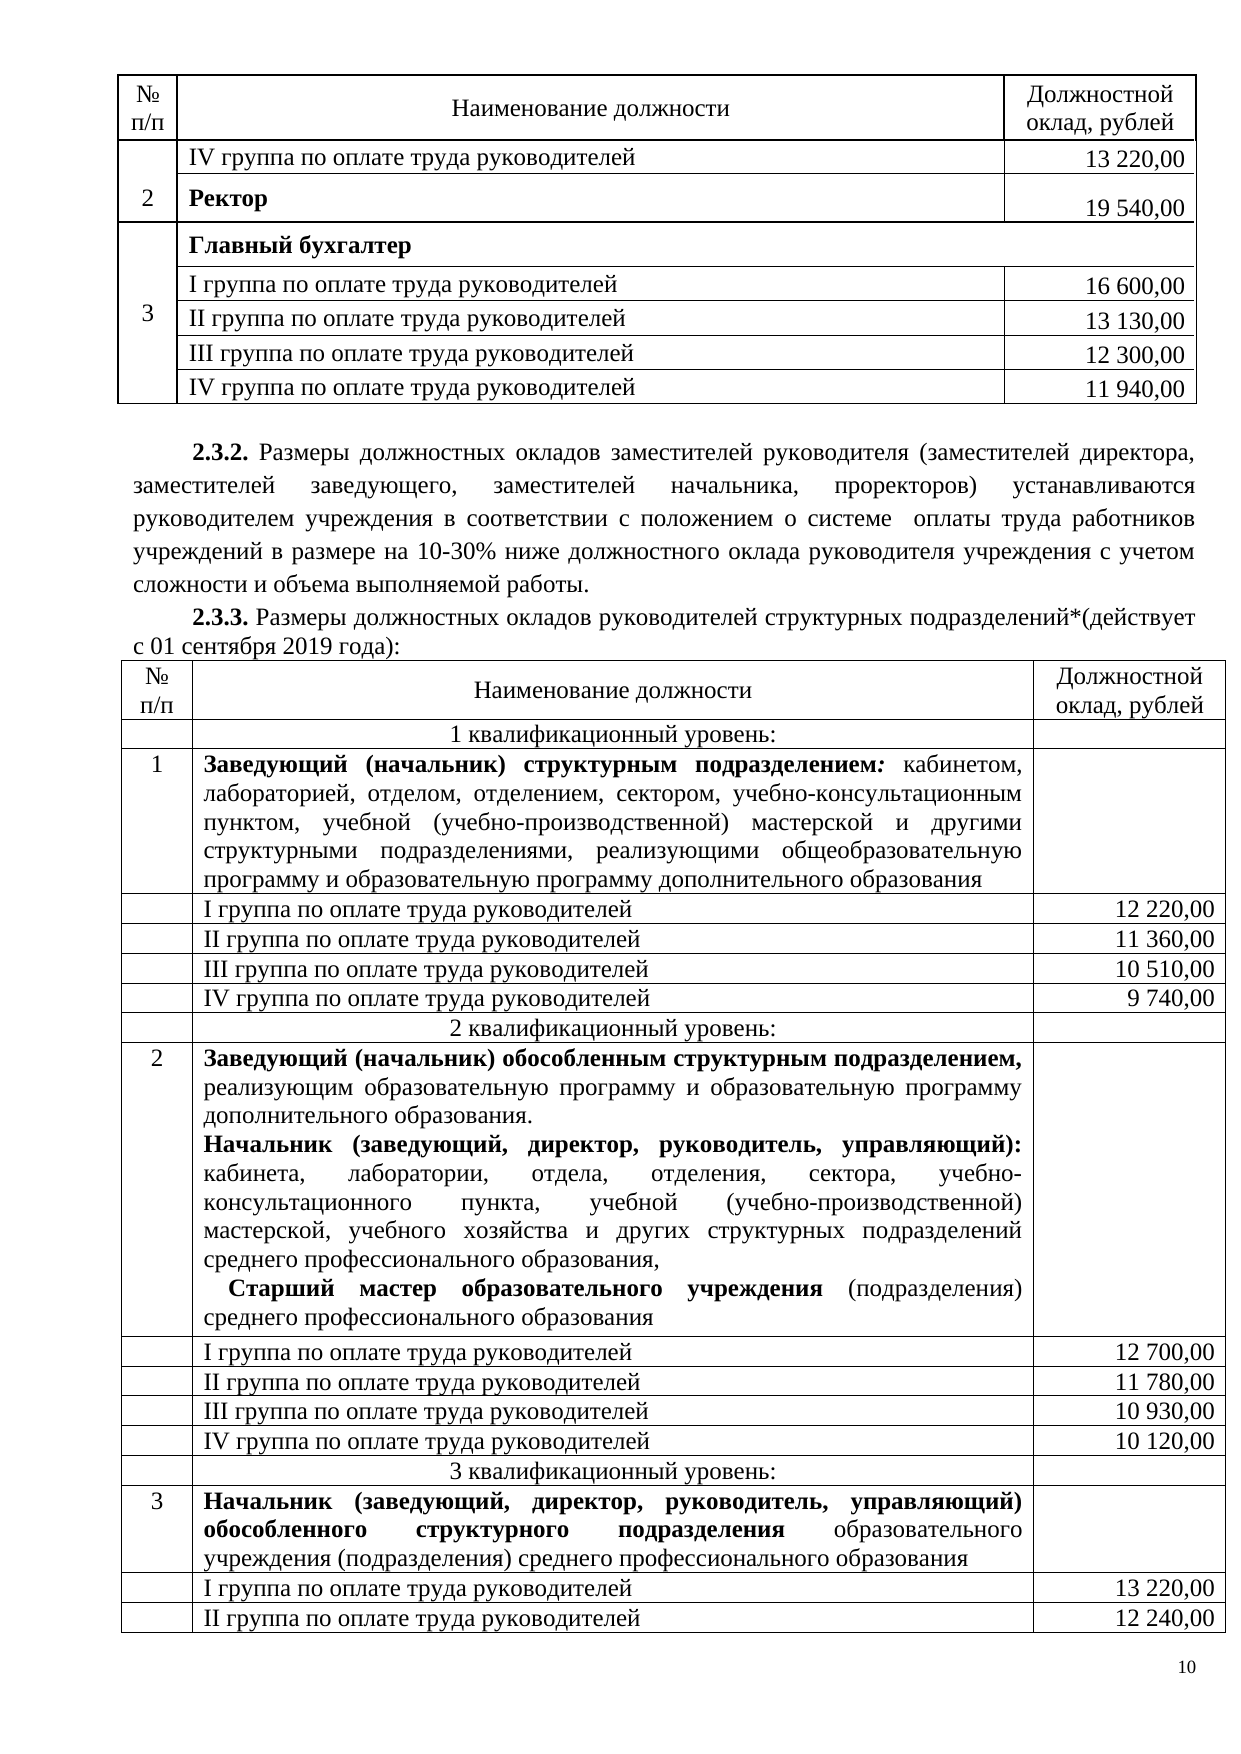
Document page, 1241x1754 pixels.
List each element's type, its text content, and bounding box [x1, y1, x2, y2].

table_header № п/п [119, 76, 176, 139]
table_cell 12 240,00 [1034, 1603, 1225, 1632]
table_cell Ректор [178, 174, 1004, 221]
table_cell 9 740,00 [1034, 984, 1225, 1012]
table_cell [1034, 1486, 1225, 1572]
table_cell 2 [119, 173, 176, 221]
table_cell III группа по оплате труда руководителей [193, 954, 1033, 982]
table_cell IV группа по оплате труда руководителей [178, 370, 1004, 403]
table_cell 13 220,00 [1005, 139, 1196, 173]
table_cell 3 [122, 1486, 192, 1572]
table_cell 10 510,00 [1034, 954, 1225, 982]
table_cell 19 540,00 [1005, 173, 1196, 221]
table_cell I группа по оплате труда руководителей [193, 894, 1033, 923]
table_cell IV группа по оплате труда руководителей [193, 1426, 1033, 1455]
table_cell [122, 1337, 192, 1366]
table_cell 1 квалификационный уровень: [193, 720, 1033, 748]
table_cell [122, 1367, 192, 1395]
table_cell II группа по оплате труда руководителей [193, 1367, 1033, 1395]
table_cell I группа по оплате труда руководителей [193, 1573, 1033, 1602]
table_cell 1 [122, 749, 192, 893]
table_cell [1034, 720, 1225, 748]
table_header Должностной оклад, рублей [1005, 76, 1195, 139]
table_cell [122, 1603, 192, 1632]
table_cell 2 квалификационный уровень: [193, 1013, 1033, 1042]
table_cell IV группа по оплате труда руководителей [178, 141, 1004, 173]
table_cell 12 220,00 [1034, 894, 1225, 923]
table_cell 10 120,00 [1034, 1426, 1225, 1455]
table_cell [122, 894, 192, 923]
table_cell [122, 1456, 192, 1485]
table_header Наименование должности [178, 76, 1003, 139]
table_cell [122, 924, 192, 953]
table_header Должностной оклад, рублей [1034, 661, 1225, 718]
table_cell 11 940,00 [1005, 369, 1196, 403]
table_cell [122, 954, 192, 982]
table_cell [122, 1396, 192, 1425]
table_cell 2 [122, 1043, 192, 1336]
table_cell I группа по оплате труда руководителей [178, 267, 1004, 300]
table_cell [1034, 1013, 1225, 1042]
table_header Наименование должности [193, 661, 1033, 718]
text 2.3.3. Размеры должностных окладов руководителей структурных подразделений*(действует с 01 сентября 2019 года): [133, 602, 1196, 660]
table_cell II группа по оплате труда руководителей [193, 1603, 1033, 1632]
table_cell 11 780,00 [1034, 1367, 1225, 1395]
table_cell 11 360,00 [1034, 924, 1225, 953]
table_cell Главный бухгалтер [178, 221, 1196, 266]
table_cell [122, 984, 192, 1012]
table_cell 13 130,00 [1005, 300, 1196, 334]
table_cell 13 220,00 [1034, 1573, 1225, 1602]
table_cell [1034, 749, 1225, 893]
table_cell II группа по оплате труда руководителей [193, 924, 1033, 953]
table_cell IV группа по оплате труда руководителей [193, 984, 1033, 1012]
table_cell [122, 720, 192, 748]
table_header № п/п [122, 661, 192, 718]
table_cell Заведующий (начальник) структурным подразделением: кабинетом, лабораторией, отделом, отделением, сектором, учебно-консультационным пунктом, учебной (учебно-производственной) мастерской и другими структурными подразделениями, реализующими общеобразовательную программу и образовательную программу дополнительного образования [193, 749, 1033, 893]
table_cell III группа по оплате труда руководителей [178, 336, 1004, 369]
table_cell 3 квалификационный уровень: [193, 1456, 1033, 1485]
table_cell Заведующий (начальник) обособленным структурным подразделением, реализующим образовательную программу и образовательную программу дополнительного образования. Начальник (заведующий, директор, руководитель, управляющий): кабинета, лаборатории, отдела, отделения, сектора, учебно-консультационного пункта, учебной (учебно-производственной) мастерской, учебного хозяйства и других структурных подразделений среднего профессионального образования, Старший мастер образовательного учреждения (подразделения) среднего профессионального образования [193, 1043, 1033, 1336]
table_cell [122, 1426, 192, 1455]
table_cell Начальник (заведующий, директор, руководитель, управляющий) обособленного структурного подразделения образовательного учреждения (подразделения) среднего профессионального образования [193, 1486, 1033, 1572]
table_cell [122, 1573, 192, 1602]
table_cell [122, 1013, 192, 1042]
table_cell II группа по оплате труда руководителей [178, 301, 1004, 334]
table_cell [1034, 1043, 1225, 1336]
table_cell 16 600,00 [1005, 266, 1196, 300]
table_cell [1034, 1456, 1225, 1485]
table_cell 10 930,00 [1034, 1396, 1225, 1425]
list 2.3.2. Размеры должностных окладов заместителей руководителя (заместителей директора, заместителей заведующего, заместителей начальника, проректоров) устанавливаются руководителем учреждения в соответствии с положением о системе оплаты труда работников учреждений в размере на 10-30% ниже должностного оклада руководителя учреждения с учетом сложности и объема выполняемой работы. [133, 437, 1196, 598]
table_cell 3 [119, 223, 176, 403]
table_cell 12 700,00 [1034, 1337, 1225, 1366]
table_cell 12 300,00 [1005, 335, 1196, 369]
table_cell I группа по оплате труда руководителей [193, 1337, 1033, 1366]
table_cell III группа по оплате труда руководителей [193, 1396, 1033, 1425]
